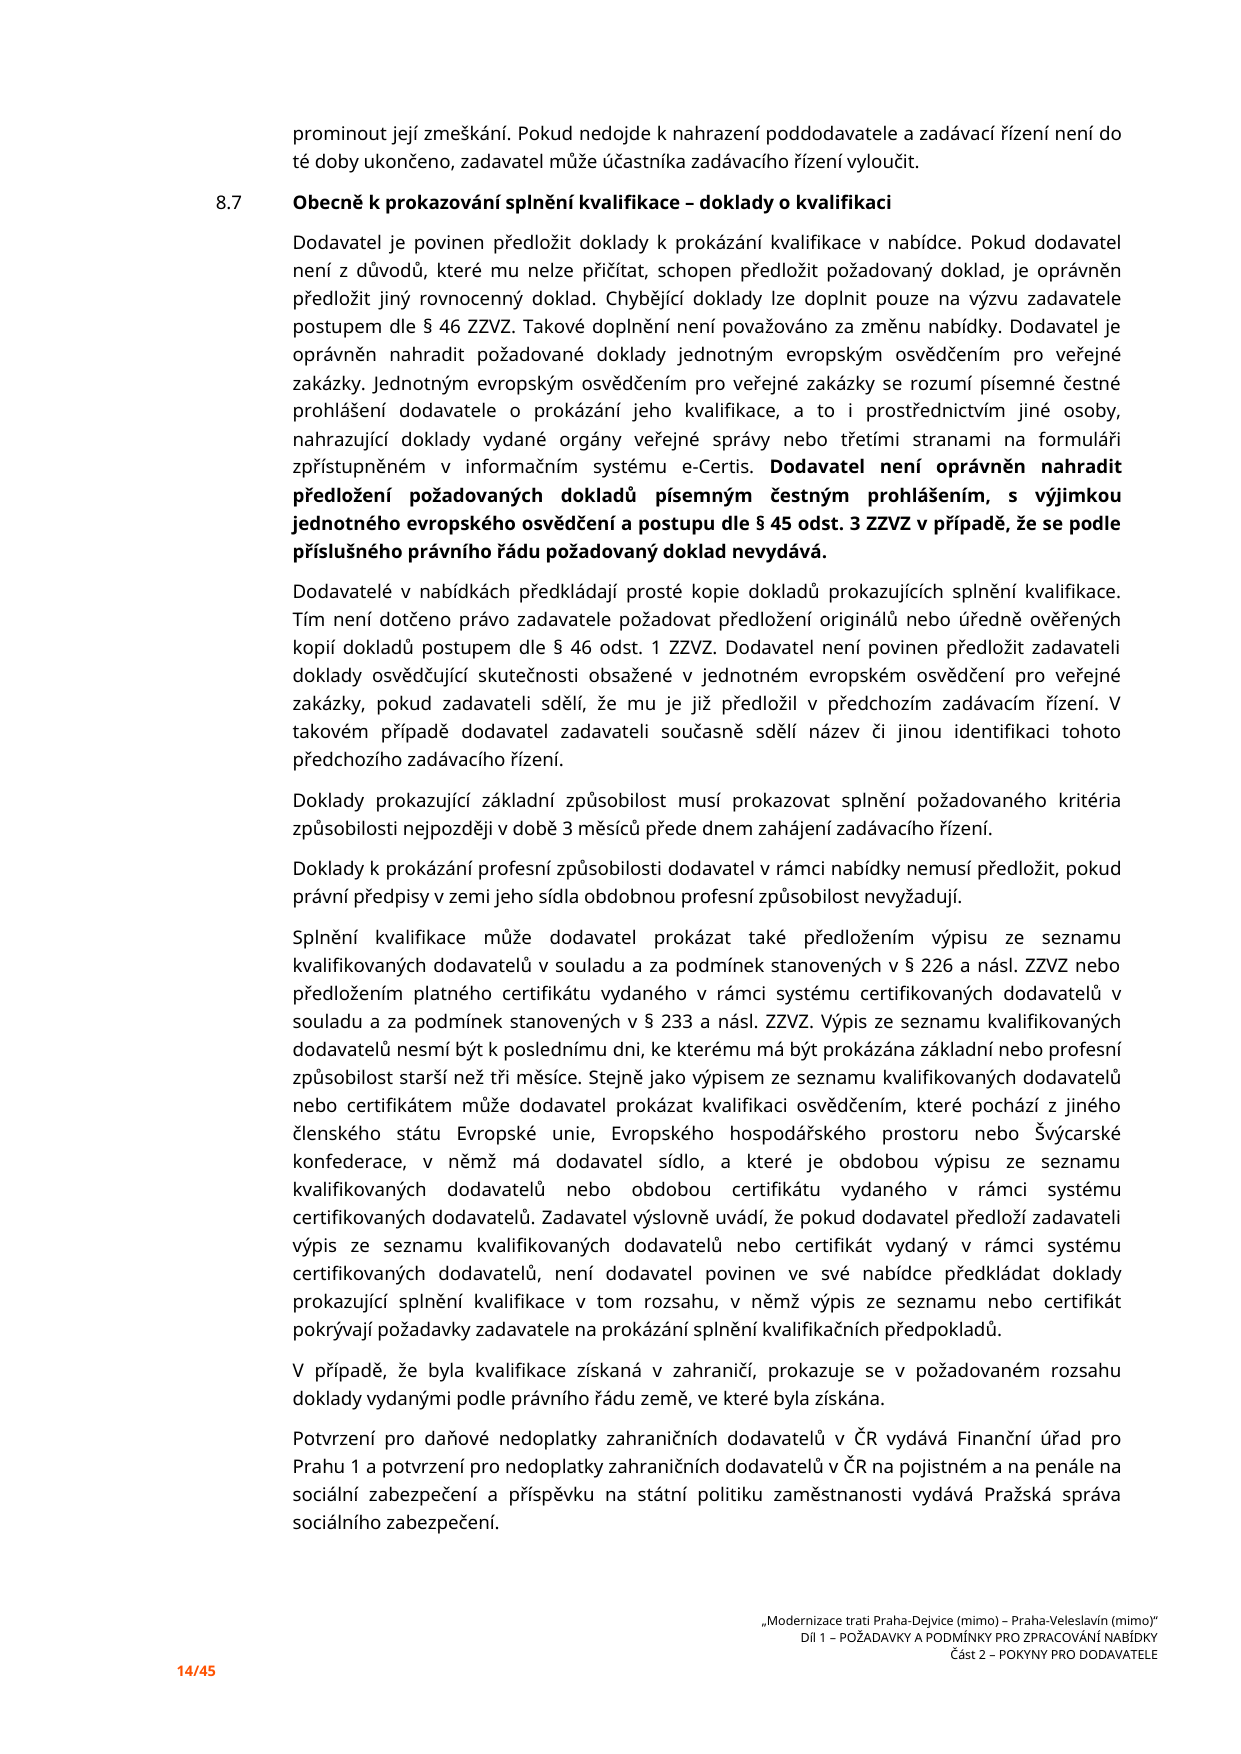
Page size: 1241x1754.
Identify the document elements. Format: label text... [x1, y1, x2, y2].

text Obecně k prokazování splnění kvalifikace – doklady o kvalifikaci [216, 189, 1122, 215]
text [292, 121, 1122, 174]
text Splnění kvalifikace může dodavatel prokázat také předložením výpisu ze seznamu kvalifikovaných dodavatelů v souladu a za podmínek stanovených v § 226 a násl. ZZVZ nebo předložením platného certifikátu vydaného v rámci systému certifikovaných dodavatelů v souladu a za podmínek stanovených v § 233 a násl. ZZVZ. Výpis ze seznamu kvalifikovaných dodavatelů nesmí být k poslednímu dni, ke kterému má být prokázána základní nebo profesní způsobilost starší než tři měsíce. Stejně jako výpisem ze seznamu kvalifikovaných dodavatelů nebo certifikátem může dodavatel prokázat kvalifikaci osvědčením, které pochází z jiného členského státu Evropské unie, Evropského hospodářského prostoru nebo Švýcarské konfederace, v němž má dodavatel sídlo, a které je obdobou výpisu ze seznamu kvalifikovaných dodavatelů nebo obdobou certifikátu vydaného v rámci systému certifikovaných dodavatelů. Zadavatel výslovně uvádí, že pokud dodavatel předloží zadavateli výpis ze seznamu kvalifikovaných dodavatelů nebo certifikát vydaný v rámci systému certifikovaných dodavatelů, není dodavatel povinen ve své nabídce předkládat doklady prokazující splnění kvalifikace v tom rozsahu, v němž výpis ze seznamu nebo certifikát pokrývají požadavky zadavatele na prokázání splnění kvalifikačních předpokladů. [292, 924, 1122, 1342]
text V případě, že byla kvalifikace získaná v zahraničí, prokazuje se v požadovaném rozsahu doklady vydanými podle právního řádu země, ve které byla získána. [292, 1357, 1122, 1411]
text Potvrzení pro daňové nedoplatky zahraničních dodavatelů v ČR vydává Finanční úřad pro Prahu 1 a potvrzení pro nedoplatky zahraničních dodavatelů v ČR na pojistném a na penále na sociální zabezpečení a příspěvku na státní politiku zaměstnanosti vydává Pražská správa sociálního zabezpečení. [292, 1426, 1122, 1535]
text Dodavatelé v nabídkách předkládají prosté kopie dokladů prokazujících splnění kvalifikace. Tím není dotčeno právo zadavatele požadovat předložení originálů nebo úředně ověřených kopií dokladů postupem dle § 46 odst. 1 ZZVZ. Dodavatel není povinen předložit zadavateli doklady osvědčující skutečnosti obsažené v jednotném evropském osvědčení pro veřejné zakázky, pokud zadavateli sdělí, že mu je již předložil v předchozím zadávacím řízení. V takovém případě dodavatel zadavateli současně sdělí název či jinou identifikaci tohoto předchozího zadávacího řízení. [292, 578, 1122, 772]
text Dodavatel je povinen předložit doklady k prokázání kvalifikace v nabídce. Pokud dodavatel není z důvodů, které mu nelze přičítat, schopen předložit požadovaný doklad, je oprávněn předložit jiný rovnocenný doklad. Chybějící doklady lze doplnit pouze na výzvu zadavatele postupem dle § 46 ZZVZ. Takové doplnění není považováno za změnu nabídky. Dodavatel je oprávněn nahradit požadované doklady jednotným evropským osvědčením pro veřejné zakázky. Jednotným evropským osvědčením pro veřejné zakázky se rozumí písemné čestné prohlášení dodavatele o prokázání jeho kvalifikace, a to i prostřednictvím jiné osoby, nahrazující doklady vydané orgány veřejné správy nebo třetími stranami na formuláři zpřístupněném v informačním systému e-Certis. Dodavatel není oprávněn nahradit předložení požadovaných dokladů písemným čestným prohlášením, s výjimkou jednotného evropského osvědčení a postupu dle § 45 odst. 3 ZZVZ v případě, že se podle příslušného právního řádu požadovaný doklad nevydává. [292, 230, 1122, 563]
text Doklady prokazující základní způsobilost musí prokazovat splnění požadovaného kritéria způsobilosti nejpozději v době 3 měsíců přede dnem zahájení zadávacího řízení. [292, 787, 1122, 841]
text Doklady k prokázání profesní způsobilosti dodavatel v rámci nabídky nemusí předložit, pokud právní předpisy v zemi jeho sídla obdobnou profesní způsobilost nevyžadují. [292, 856, 1122, 909]
